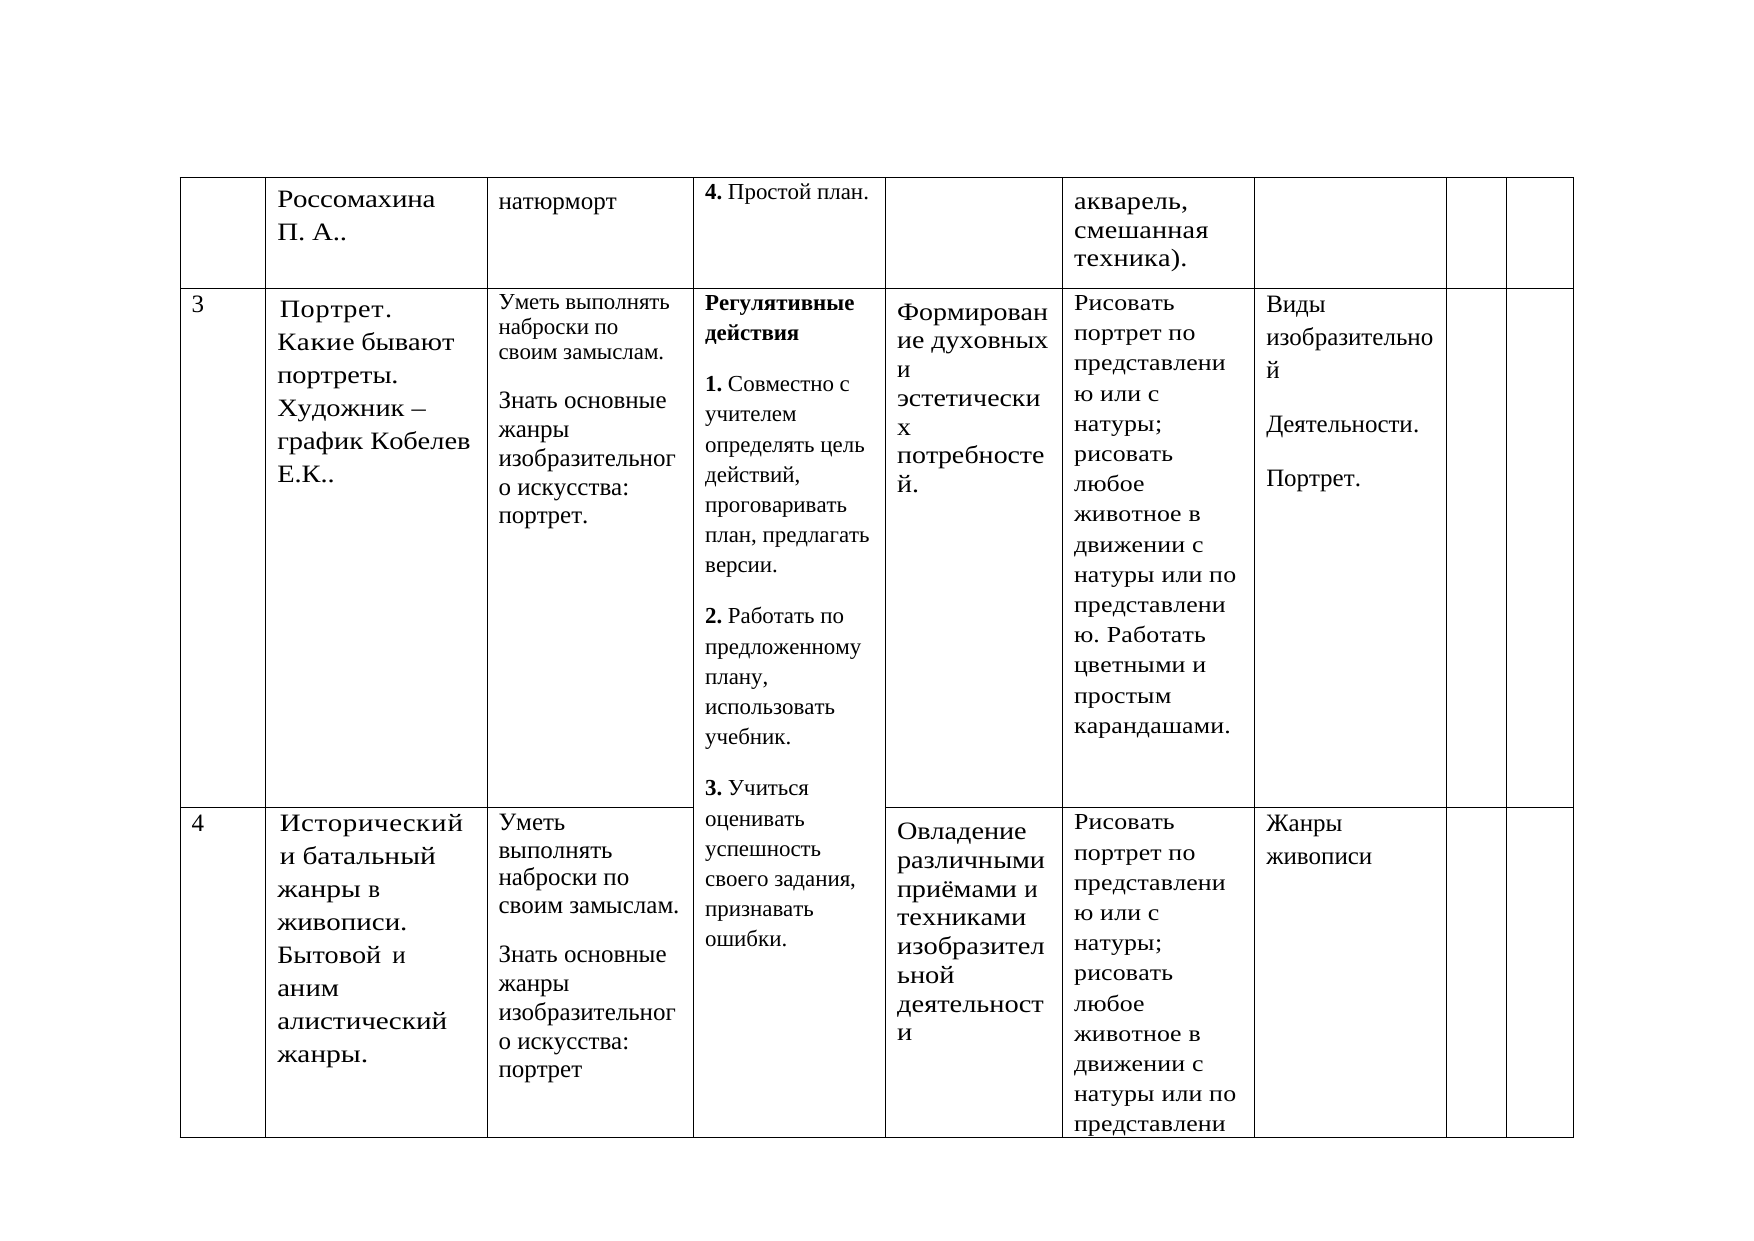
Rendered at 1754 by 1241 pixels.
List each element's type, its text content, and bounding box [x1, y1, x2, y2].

table_cell [1447, 289, 1506, 807]
table_cell 4 [181, 808, 265, 1137]
table_cell Жанры живописи [1255, 808, 1446, 1137]
table_cell [1507, 808, 1573, 1137]
table_cell 3 [181, 289, 265, 807]
table_cell 2 [181, 178, 265, 288]
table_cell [1063, 808, 1254, 1137]
table_cell [1447, 808, 1506, 1137]
table_cell Регулятивные действия 1. Совместно с учителем определять цель действий, проговаривать план, предлагать версии. 2. Работать по предложенному плану, использовать учебник. 3. Учиться оценивать успешность своего задания, признавать ошибки. [694, 289, 885, 1137]
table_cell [266, 178, 487, 288]
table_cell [886, 178, 1062, 288]
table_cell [266, 808, 487, 1137]
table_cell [1063, 178, 1254, 288]
table_cell Уметь выполнять наброски по своим замыслам. Знать основные жанры изобразительного искусства: портрет. [488, 289, 693, 807]
table_cell [1447, 178, 1506, 288]
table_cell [886, 808, 1062, 1137]
table_cell [1507, 178, 1573, 288]
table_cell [488, 808, 693, 1137]
table_cell Виды изобразительной Деятельности. Портрет. [1255, 289, 1446, 807]
table_cell [1507, 289, 1573, 807]
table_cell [1255, 178, 1446, 288]
table_cell Формирование духовных и эстетических потребностей. [886, 289, 1062, 807]
table_cell Портрет. Какие бывают портреты. Художник – график Кобелев Е.К.. [266, 289, 487, 807]
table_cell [488, 178, 693, 288]
